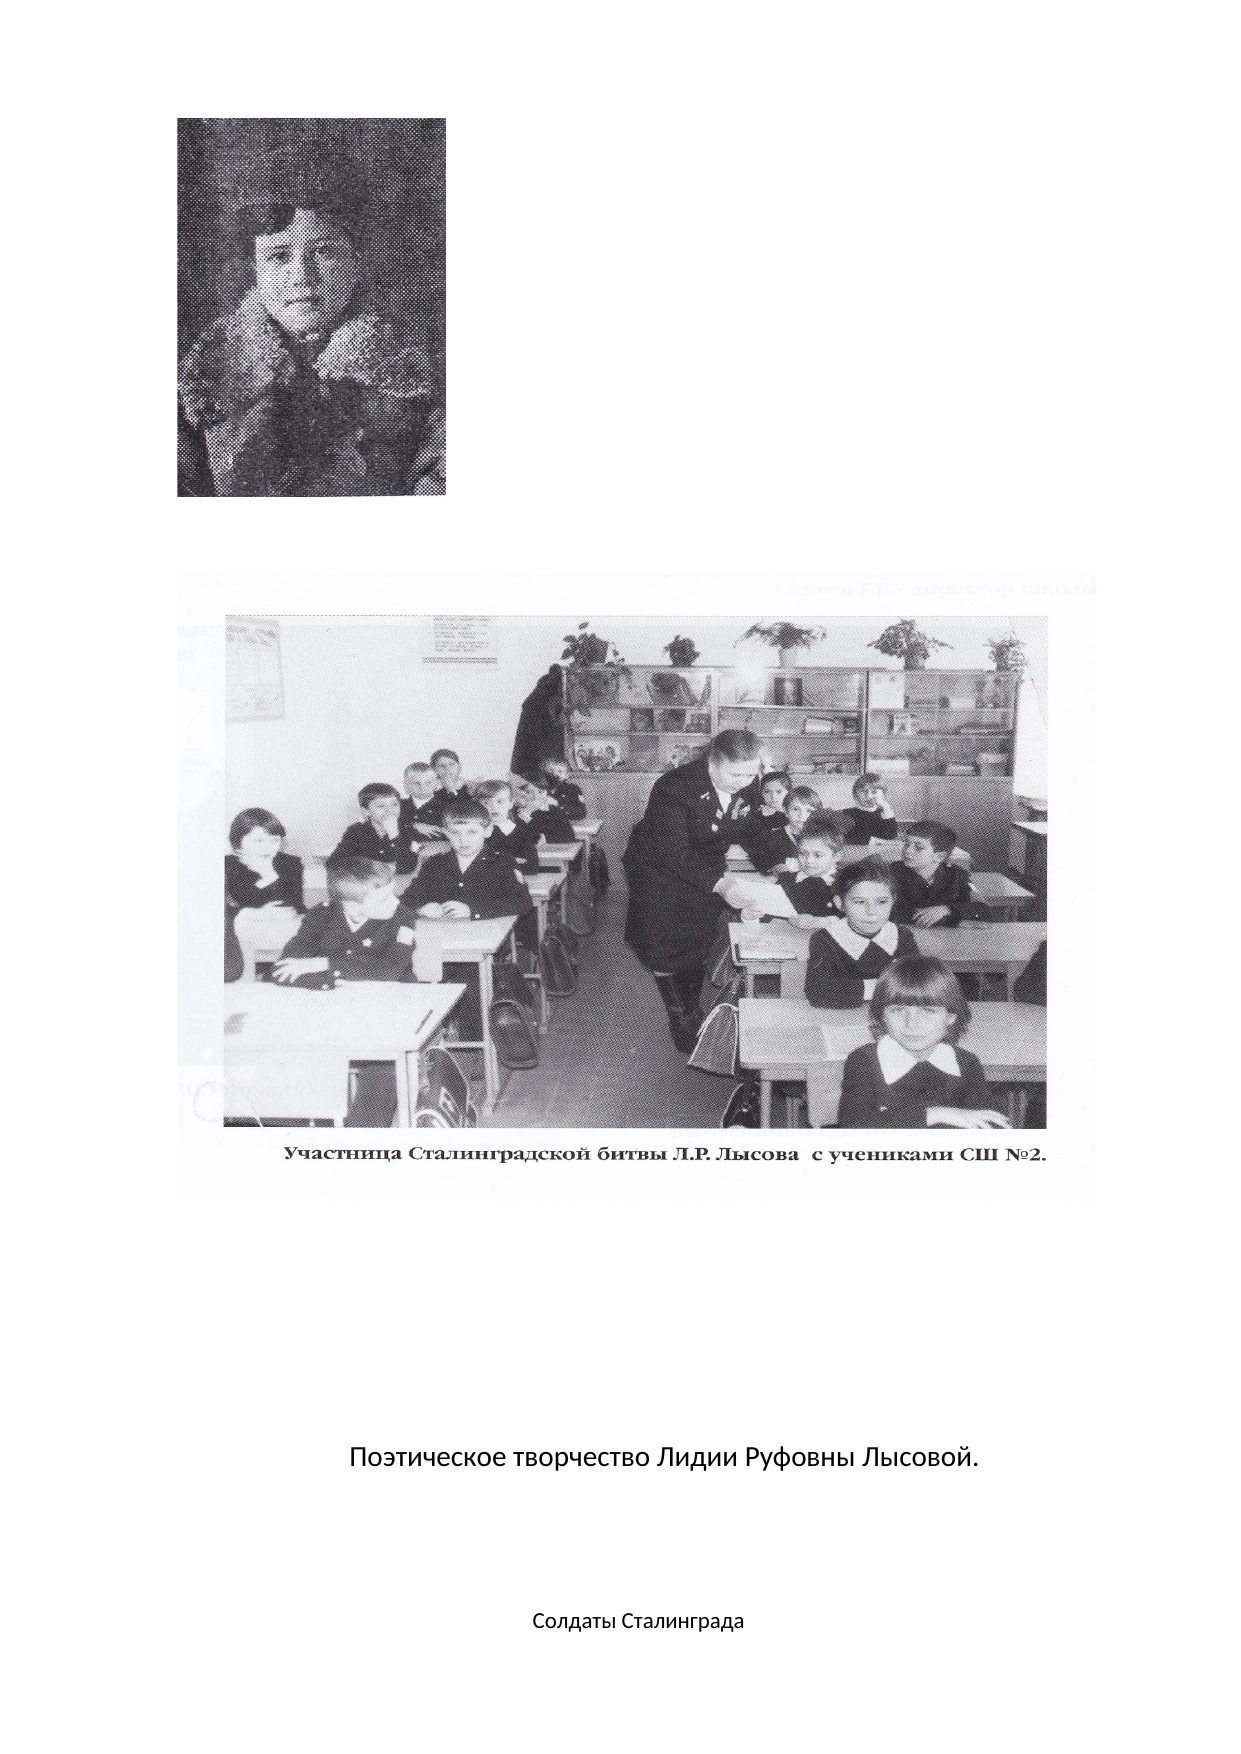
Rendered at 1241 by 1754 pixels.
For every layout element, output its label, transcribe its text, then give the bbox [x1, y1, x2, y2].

picture [177, 118, 446, 497]
text Солдаты Сталинграда [177, 1606, 1152, 1634]
text Поэтическое творчество Лидии Руфовны Лысовой. [177, 1438, 1152, 1473]
picture [177, 574, 1096, 1201]
